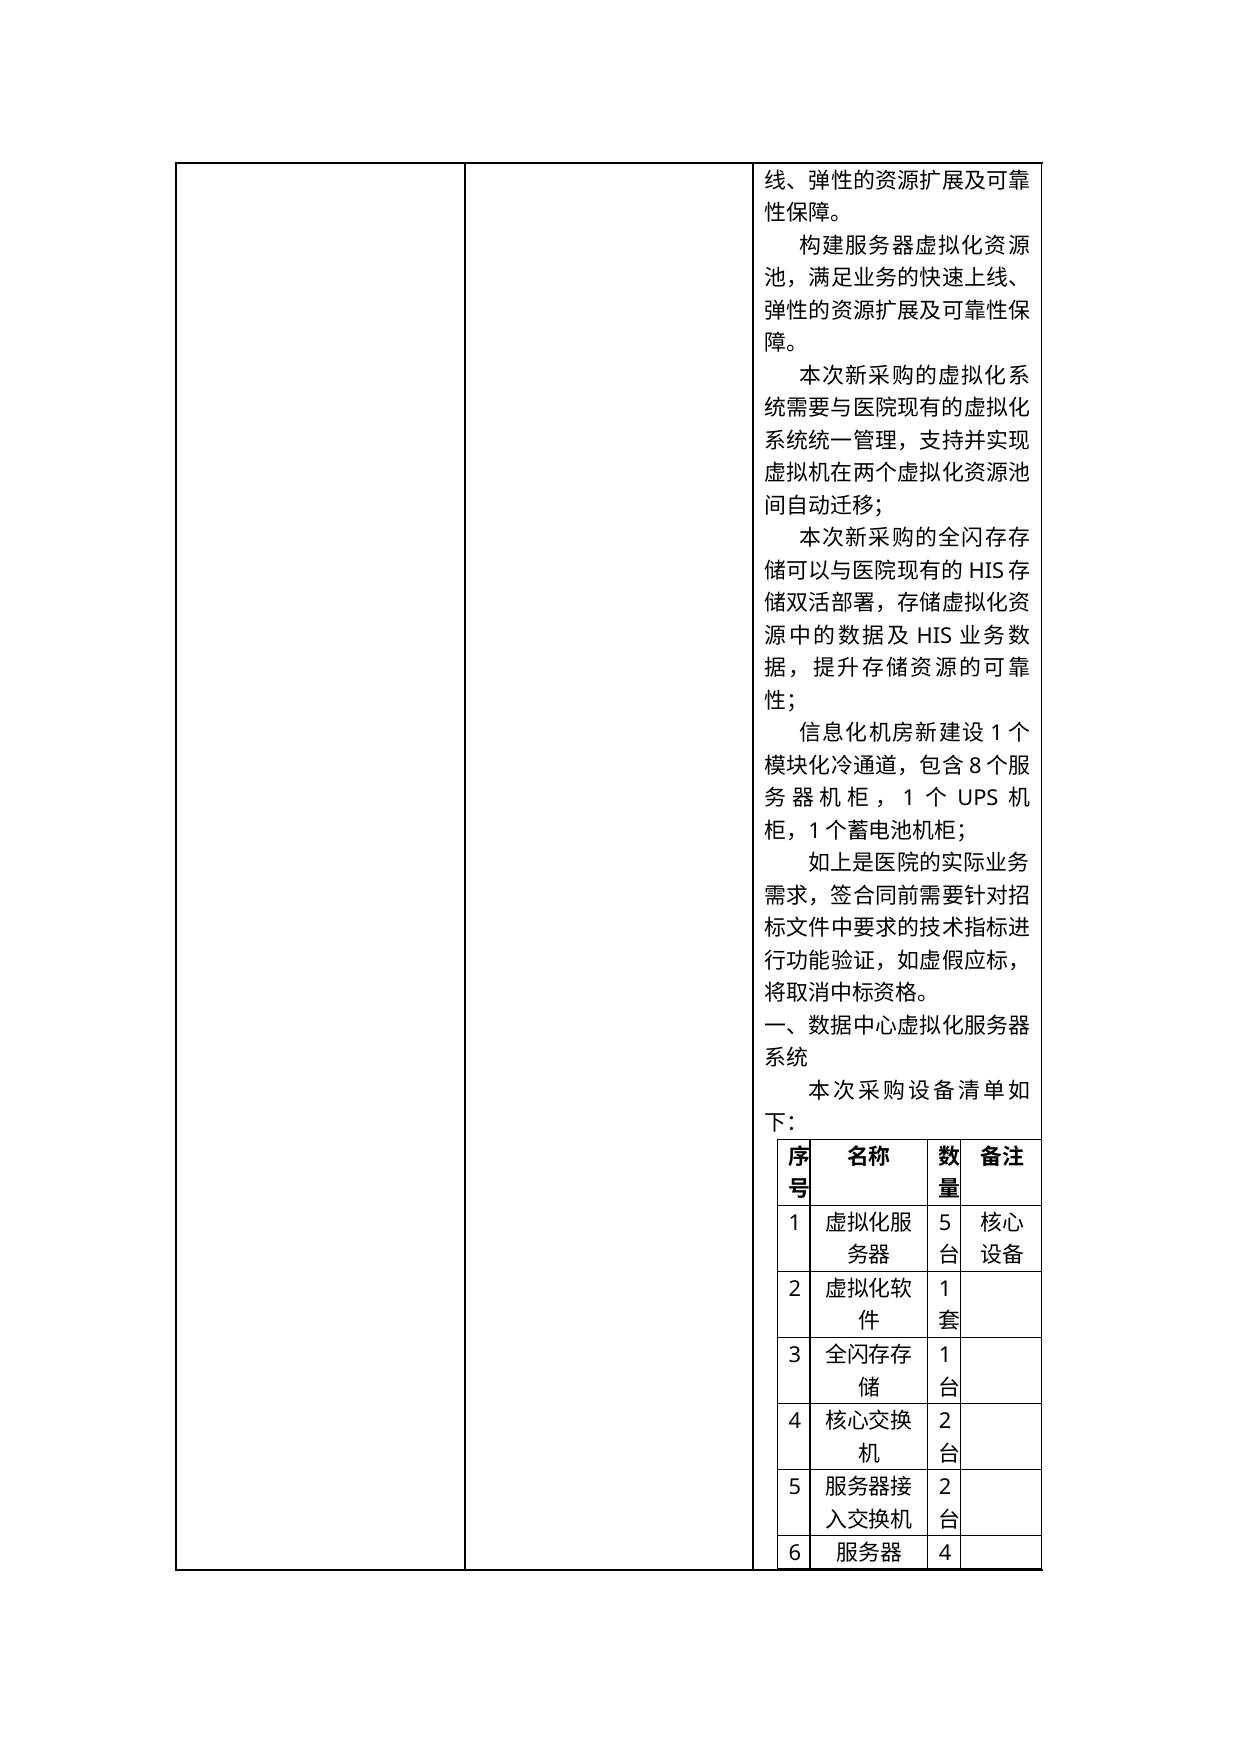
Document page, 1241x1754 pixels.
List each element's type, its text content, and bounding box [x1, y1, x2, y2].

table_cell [754, 164, 1041, 1569]
table_cell [466, 164, 752, 1569]
table_cell 1 [177, 164, 464, 1569]
